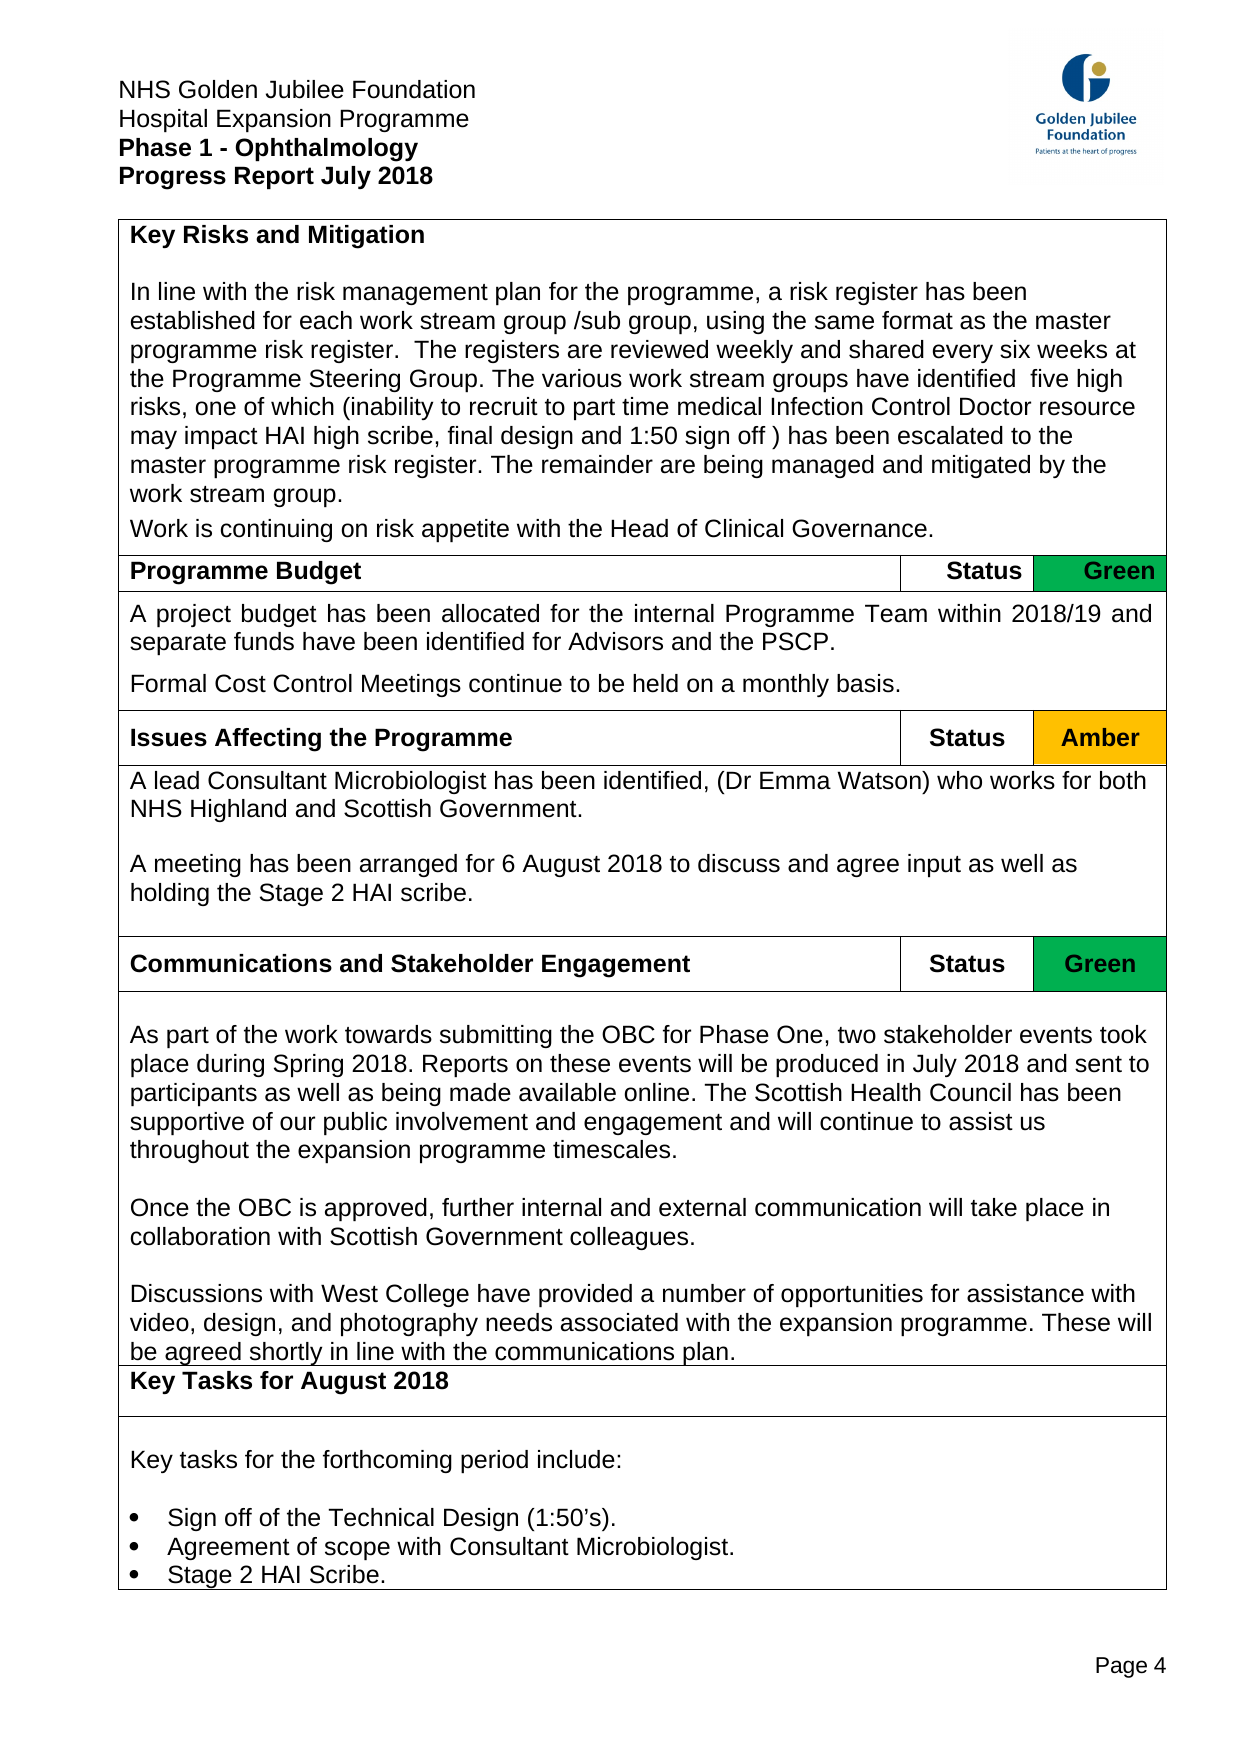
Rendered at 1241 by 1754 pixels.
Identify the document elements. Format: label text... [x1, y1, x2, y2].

table_cell Programme Budget [119, 556, 900, 591]
table_cell Communications and Stakeholder Engagement [119, 937, 900, 991]
table_cell A project budget has been allocated for the internal Programme Team within 2018/19 and separate funds have been identified for Advisors and the PSCP. Formal Cost Control Meetings continue to be held on a monthly basis. [119, 592, 1166, 710]
table_cell Amber [1034, 711, 1166, 764]
table_cell A lead Consultant Microbiologist has been identified, (Dr Emma Watson) who works for both NHS Highland and Scottish Government. A meeting has been arranged for 6 August 2018 to discuss and agree input as well as holding the Stage 2 HAI scribe. [119, 766, 1166, 936]
table_cell Key Tasks for August 2018 [119, 1366, 1166, 1416]
picture [1007, 28, 1164, 185]
table_cell Status [901, 711, 1033, 764]
table_cell As part of the work towards submitting the OBC for Phase One, two stakeholder events took place during Spring 2018. Reports on these events will be produced in July 2018 and sent to participants as well as being made available online. The Scottish Health Council has been supportive of our public involvement and engagement and will continue to assist us throughout the expansion programme timescales. Once the OBC is approved, further internal and external communication will take place in collaboration with Scottish Government colleagues. Discussions with West College have provided a number of opportunities for assistance with video, design, and photography needs associated with the expansion programme. These will be agreed shortly in line with the communications plan. [119, 992, 1166, 1365]
table_cell Status [901, 937, 1033, 991]
table_cell Green [1034, 937, 1166, 991]
table_cell Green [1034, 556, 1166, 591]
table_cell Status [901, 556, 1033, 591]
table_cell Issues Affecting the Programme [119, 711, 900, 764]
